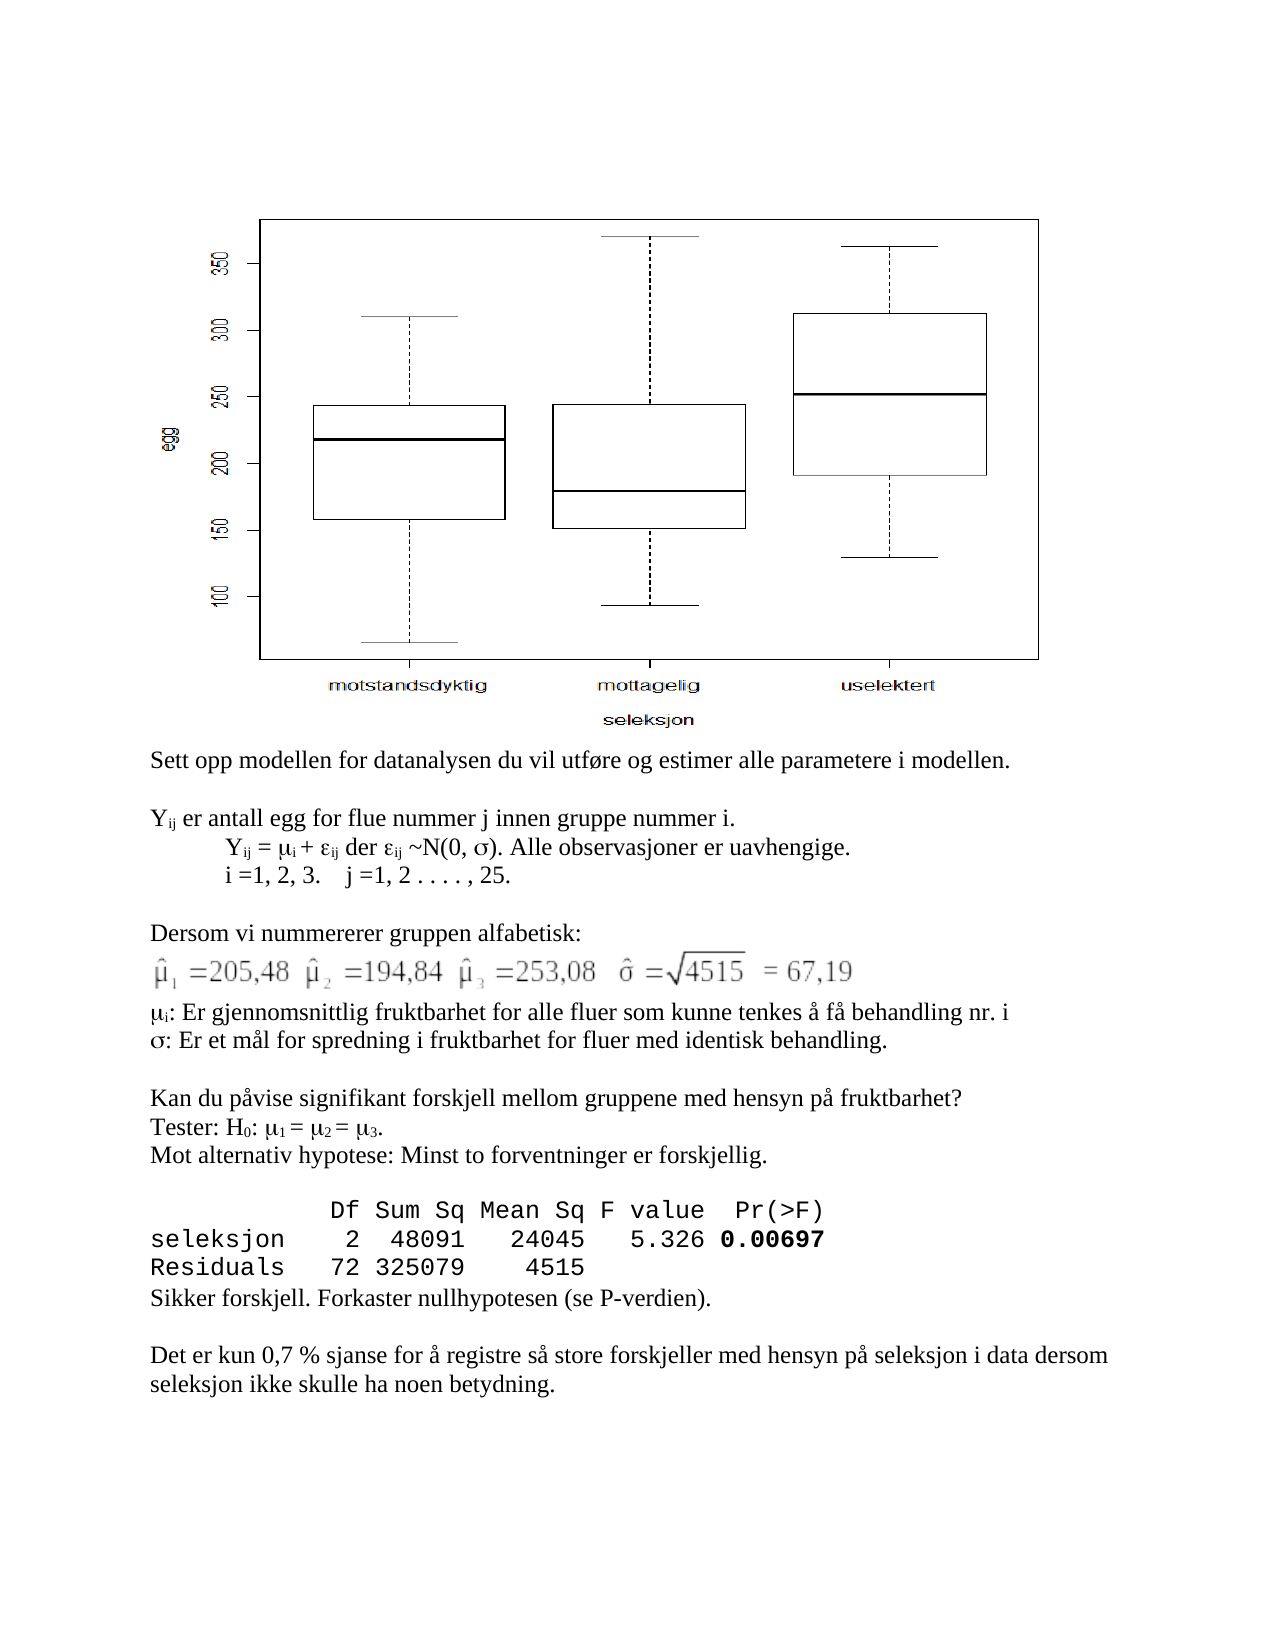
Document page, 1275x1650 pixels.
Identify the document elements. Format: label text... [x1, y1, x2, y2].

text Mot alternativ hypotese: Minst to forventninger er forskjellig. [150, 1140, 1125, 1169]
text i =1, 2, 3. j =1, 2 . . . . , 25. [150, 860, 1125, 889]
text Yij = i + ij der ij ~N(0, ). Alle observasjoner er uavhengige. [150, 832, 1125, 860]
text Det er kun 0,7 % sjanse for å registre så store forskjeller med hensyn på seleksjon i data dersom seleksjon ikke skulle ha noen betydning. [150, 1340, 1125, 1398]
text Kan du påvise signifikant forskjell mellom gruppene med hensyn på fruktbarhet? [150, 1083, 1125, 1112]
text seleksjon 2 48091 24045 5.326 0.00697 [150, 1226, 1125, 1254]
text Tester: H0: 1 = 2 = 3. [150, 1112, 1125, 1140]
text Yij er antall egg for flue nummer j innen gruppe nummer i. [150, 803, 1125, 832]
text Dersom vi nummererer gruppen alfabetisk: [150, 918, 1125, 997]
text Df Sum Sq Mean Sq F value Pr(>F) [150, 1198, 1125, 1226]
text  Er et mål for spredning i fruktbarhet for fluer med identisk behandling. [150, 1025, 1125, 1054]
text Sikker forskjell. Forkaster nullhypotesen (se P-verdien). [150, 1283, 1125, 1312]
text Residuals 72 325079 4515 [150, 1254, 1125, 1283]
text Sett opp modellen for datanalysen du vil utføre og estimer alle parametere i modellen. [150, 745, 1125, 774]
text i: Er gjennomsnittlig fruktbarhet for alle fluer som kunne tenkes å få behandling nr. i [150, 997, 1125, 1025]
picture [150, 150, 1096, 746]
